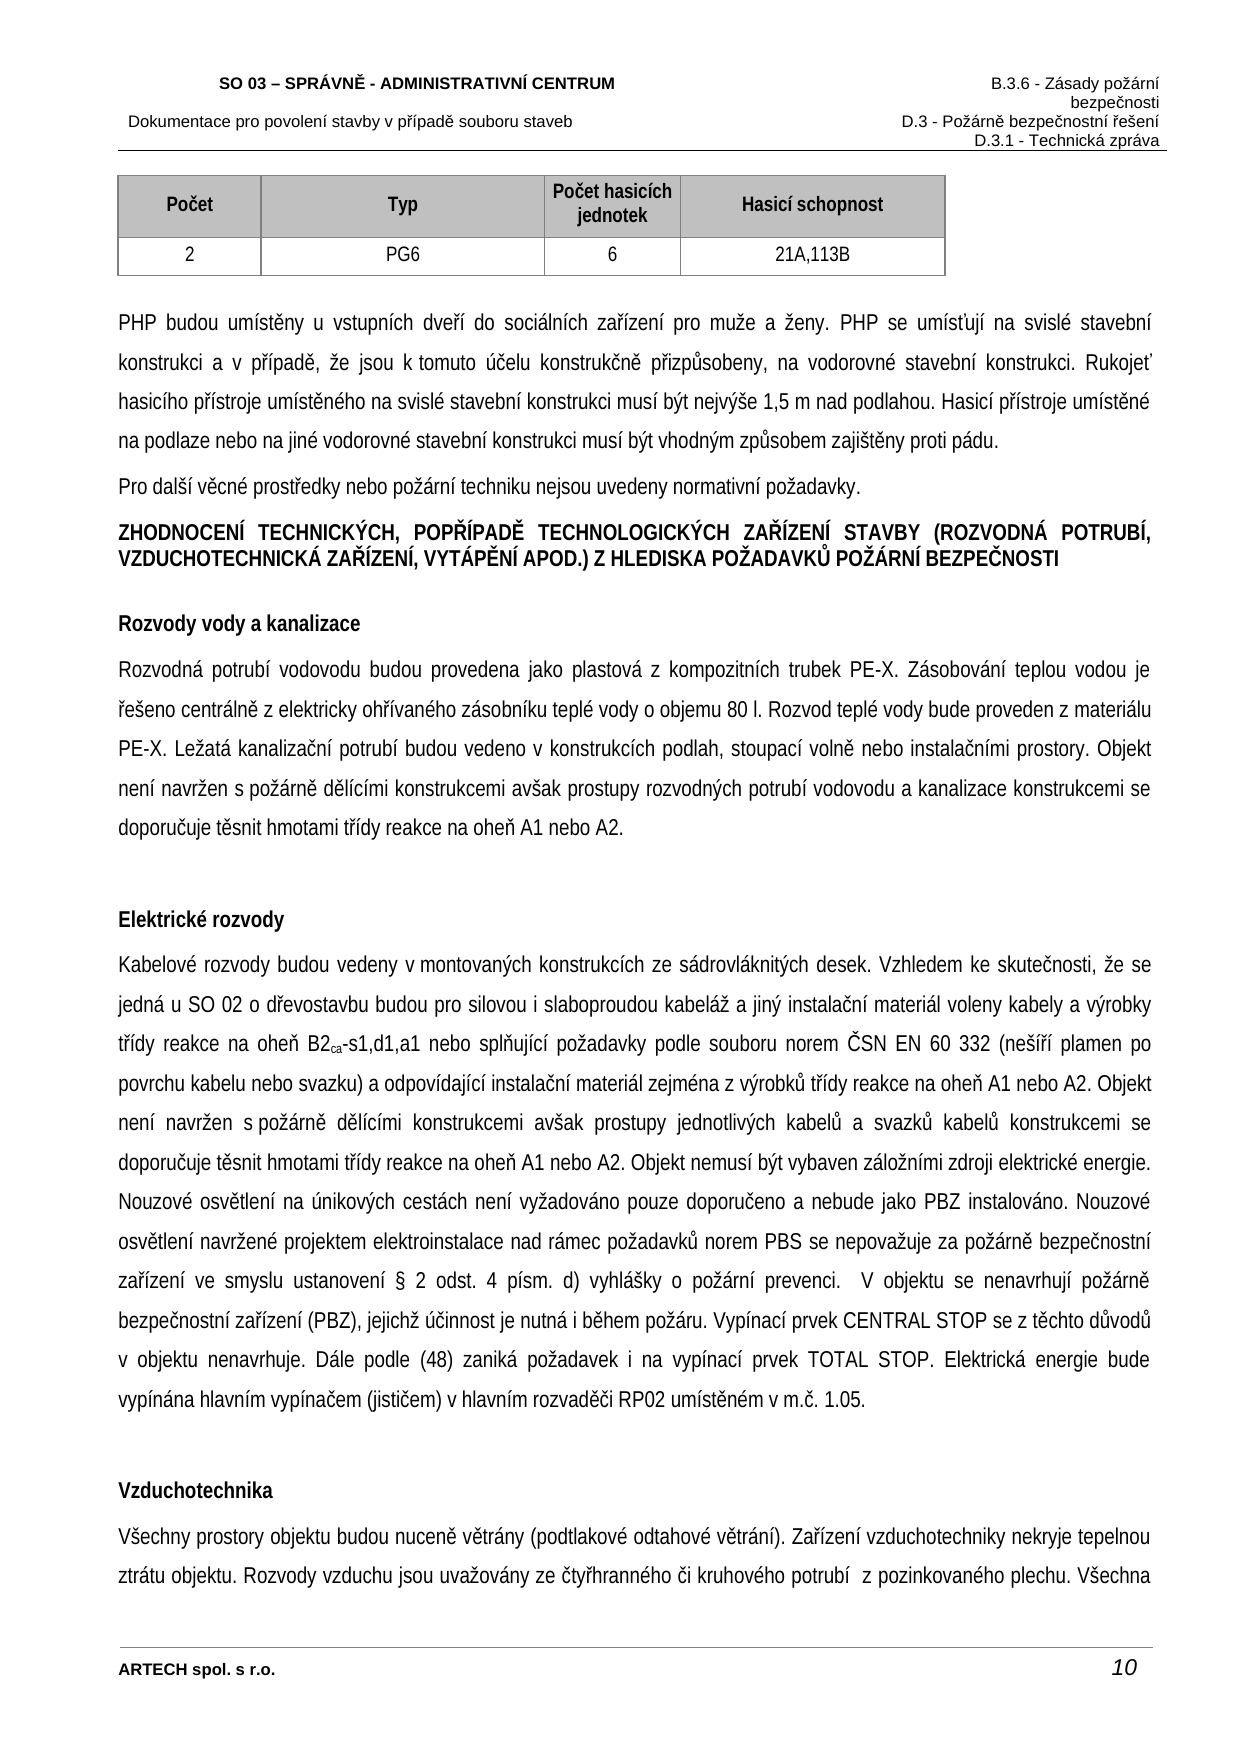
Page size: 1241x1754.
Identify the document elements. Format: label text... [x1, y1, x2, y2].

text Elektrické rozvody [118, 1099, 1152, 1126]
text Počet hasicích jednotek 12 [118, 235, 1152, 259]
text Kabelové rozvody budou vedeny v montovaných konstrukcích ze sádrovláknitých desek. Vzhledem ke skutečnosti, že se jedná u SO 02 o dřevostavbu budou pro silovou i slaboproudou kabeláž a jiný instalační materiál voleny kabely a výrobky třídy reakce na oheň B2ca-s1,d1,a1 nebo splňující požadavky podle souboru norem ČSN EN 60 332 (nešíří plamen po povrchu kabelu nebo svazku) a odpovídající instalační materiál zejména z výrobků třídy reakce na oheň A1 nebo A2. Objekt není navržen s požárně dělícími konstrukcemi avšak prostupy jednotlivých kabelů a svazků kabelů konstrukcemi se doporučuje těsnit hmotami třídy reakce na oheň A1 nebo A2. Objekt nemusí být vybaven záložními zdroji elektrické energie. Nouzové osvětlení na únikových cestách není vyžadováno pouze doporučeno a nebude jako PBZ instalováno. Nouzové osvětlení navržené projektem elektroinstalace nad rámec požadavků norem PBS se nepovažuje za požárně bezpečnostní zařízení ve smyslu ustanovení § 2 odst. 4 písm. d) vyhlášky o požární prevenci. V objektu se nenavrhují požárně bezpečnostní zařízení (PBZ), jejichž účinnost je nutná i během požáru. Vypínací prvek CENTRAL STOP se z těchto důvodů v objektu nenavrhuje. Dále podle (48) zaniká požadavek i na vypínací prvek TOTAL STOP. Elektrická energie bude vypínána hlavním vypínačem (jističem) v hlavním rozvaděči RP02 umístěném v m.č. 1.05. [118, 1145, 1152, 1606]
text Počet PHP 2 (přesně 1,11) [118, 205, 1152, 229]
list PHP budou umístěny u vstupních dveří do sociálních zařízení pro muže a ženy. PHP se umísťují na svislé stavební konstrukci a v případě, že jsou k tomuto účelu konstrukčně přizpůsobeny, na vodorovné stavební konstrukci. Rukojeť hasicího přístroje umístěného na svislé stavební konstrukci musí být nejvýše 1,5 m nad podlahou. Hasicí přístroje umístěné na podlaze nebo na jiné vodorovné stavební konstrukci musí být vhodným způsobem zajištěny proti pádu. [118, 503, 1152, 647]
text Třída požáru A+B [118, 296, 1152, 319]
text Rozvodná potrubí vodovodu budou provedena jako plastová z kompozitních trubek PE-X. Zásobování teplou vodou je řešeno centrálně z elektricky ohřívaného zásobníku teplé vody o objemu 80 l. Rozvod teplé vody bude proveden z materiálu PE-X. Ležatá kanalizační potrubí budou vedeno v konstrukcích podlah, stoupací volně nebo instalačními prostory. Objekt není navržen s požárně dělícími konstrukcemi avšak prostupy rozvodných potrubí vodovodu a kanalizace konstrukcemi se doporučuje těsnit hmotami třídy reakce na oheň A1 nebo A2. [118, 850, 1152, 1034]
table_cell 21A,113B [681, 432, 944, 468]
table_header Počet [119, 370, 260, 431]
text ZHODNOCENÍ TECHNICKÝCH, POPŘÍPADĚ TECHNOLOGICKÝCH ZAŘÍZENÍ STAVBY (ROZVODNÁ POTRUBÍ, VZDUCHOTECHNICKÁ ZAŘÍZENÍ, VYTÁPĚNÍ APOD.) Z HLEDISKA POŽADAVKŮ POŽÁRNÍ BEZPEČNOSTI [118, 713, 1152, 765]
text Rozvody vody a kanalizace [118, 804, 1152, 831]
table_cell PG6 [262, 432, 544, 468]
text Požadavky na počet PHP [118, 175, 1152, 199]
table_cell 6 [545, 432, 680, 468]
table_cell 2 [119, 432, 260, 468]
text Hasicí přístroje dle vyhlášky č.23/2008 Sb.: [118, 334, 1152, 358]
table_header Typ [262, 370, 544, 431]
text Pro další věcné prostředky nebo požární techniku nejsou uvedeny normativní požadavky. [118, 667, 1152, 693]
table_header Počet hasicích jednotek [545, 370, 680, 431]
text Zadáno hasicích jednotek 12 [118, 265, 1152, 289]
table_header Hasicí schopnost [681, 370, 944, 431]
